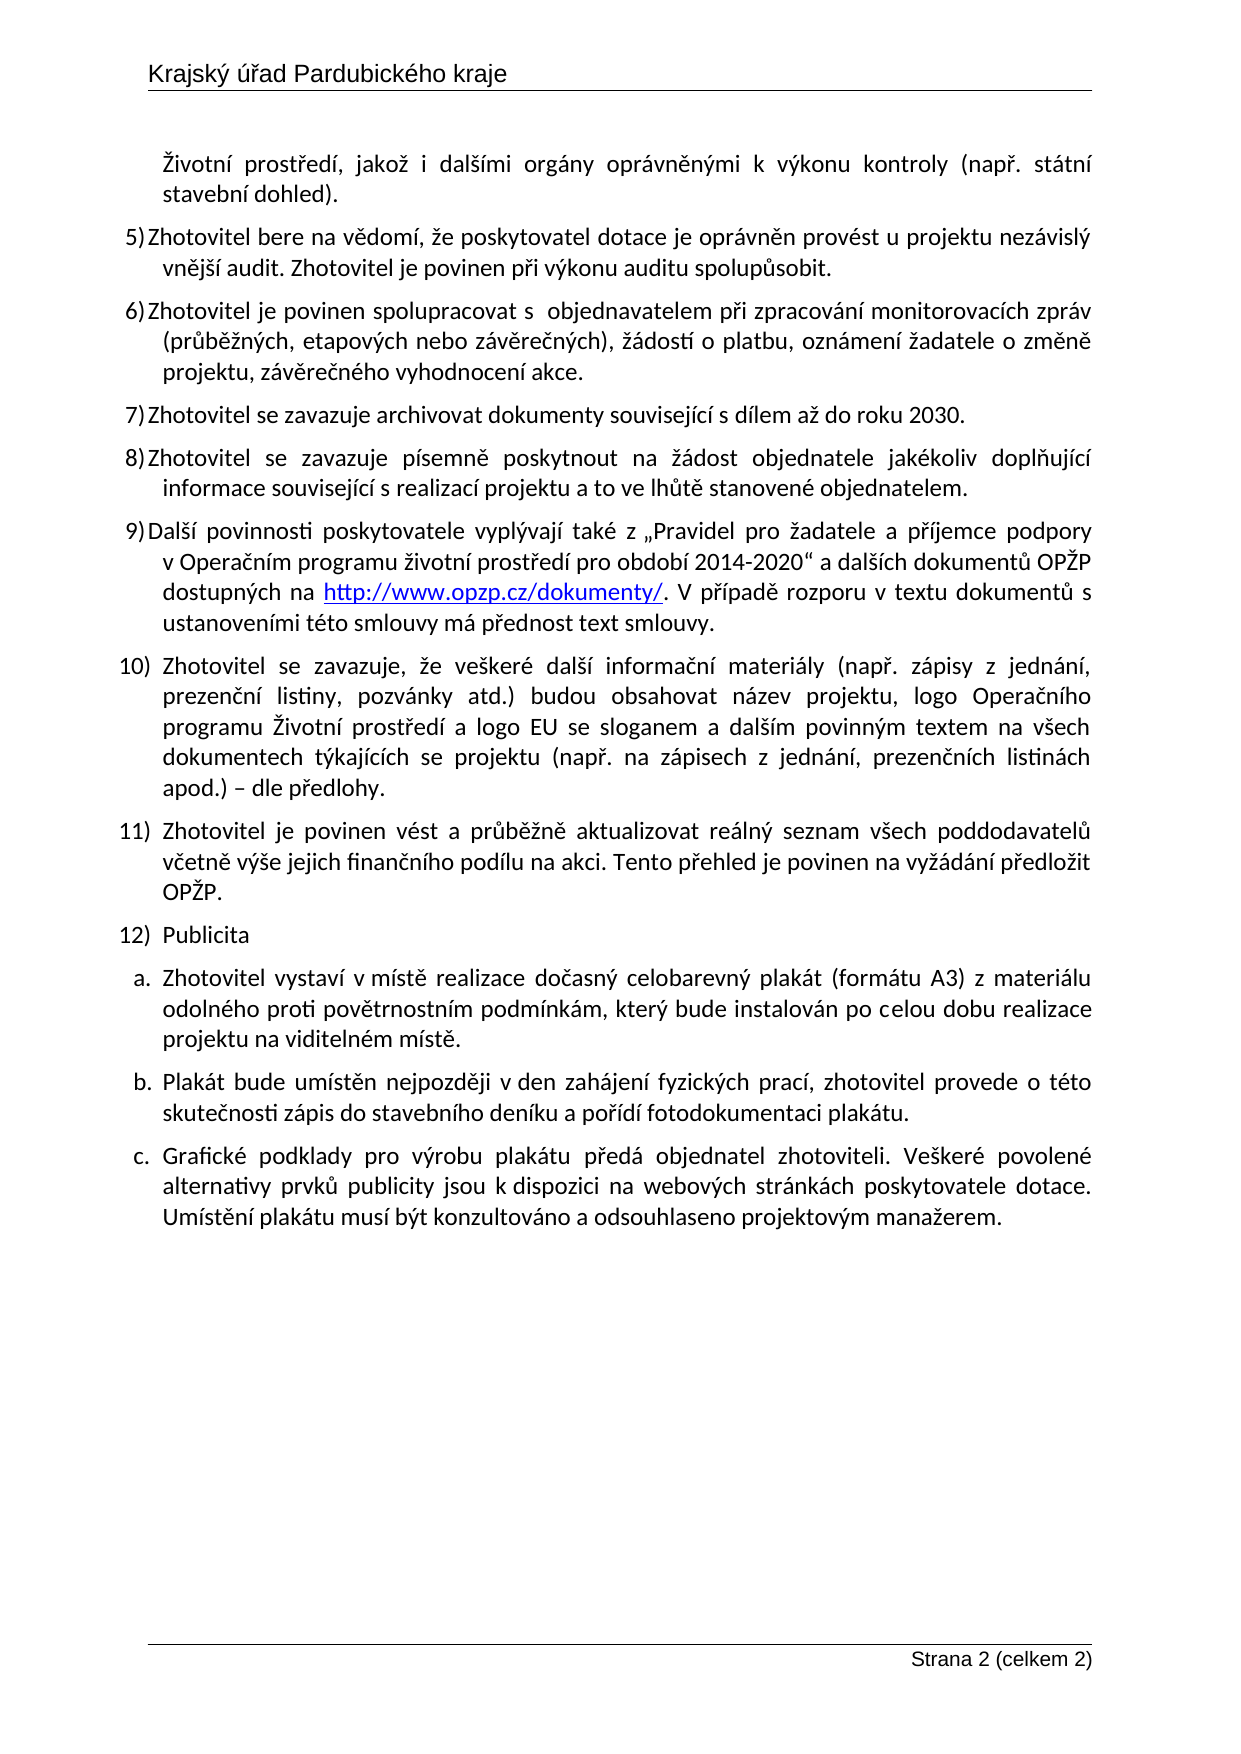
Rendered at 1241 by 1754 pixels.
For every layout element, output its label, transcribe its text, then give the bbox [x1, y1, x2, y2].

list Zhotovitel je povinen spolupracovat s objednavatelem při zpracování monitorovacích zpráv (průběžných, etapových nebo závěrečných), žádostí o platbu, oznámení žadatele o změně projektu, závěrečného vyhodnocení akce. [125, 295, 1092, 386]
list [125, 148, 1092, 209]
list Grafické podklady pro výrobu plakátu předá objednatel zhotoviteli. Veškeré povolené alternativy prvků publicity jsou k dispozici na webových stránkách poskytovatele dotace. Umístění plakátu musí být konzultováno a odsouhlaseno projektovým manažerem. [133, 1140, 1092, 1231]
list Další povinnosti poskytovatele vyplývají také z „Pravidel pro žadatele a příjemce podpory v Operačním programu životní prostředí pro období 2014-2020“ a dalších dokumentů OPŽP dostupných na http://www.opzp.cz/dokumenty/. V případě rozporu v textu dokumentů s ustanoveními této smlouvy má přednost text smlouvy. [125, 515, 1092, 637]
list Zhotovitel bere na vědomí, že poskytovatel dotace je oprávněn provést u projektu nezávislý vnější audit. Zhotovitel je povinen při výkonu auditu spolupůsobit. [125, 221, 1092, 282]
list Zhotovitel se zavazuje archivovat dokumenty související s dílem až do roku 2030. [125, 399, 1092, 429]
list Zhotovitel se zavazuje, že veškeré další informační materiály (např. zápisy z jednání, prezenční listiny, pozvánky atd.) budou obsahovat název projektu, logo Operačního programu Životní prostředí a logo EU se sloganem a dalším povinným textem na všech dokumentech týkajících se projektu (např. na zápisech z jednání, prezenčních listinách apod.) – dle předlohy. [118, 650, 1092, 803]
list Zhotovitel se zavazuje písemně poskytnout na žádost objednatele jakékoliv doplňující informace související s realizací projektu a to ve lhůtě stanovené objednatelem. [125, 442, 1092, 503]
list Zhotovitel je povinen vést a průběžně aktualizovat reálný seznam všech poddodavatelů včetně výše jejich finančního podílu na akci. Tento přehled je povinen na vyžádání předložit OPŽP. [118, 815, 1092, 907]
list Zhotovitel vystaví v místě realizace dočasný celobarevný plakát (formátu A3) z materiálu odolného proti povětrnostním podmínkám, který bude instalován po celou dobu realizace projektu na viditelném místě. [133, 962, 1092, 1054]
list Publicita [118, 919, 1092, 950]
list Plakát bude umístěn nejpozději v den zahájení fyzických prací, zhotovitel provede o této skutečnosti zápis do stavebního deníku a pořídí fotodokumentaci plakátu. [133, 1066, 1092, 1127]
